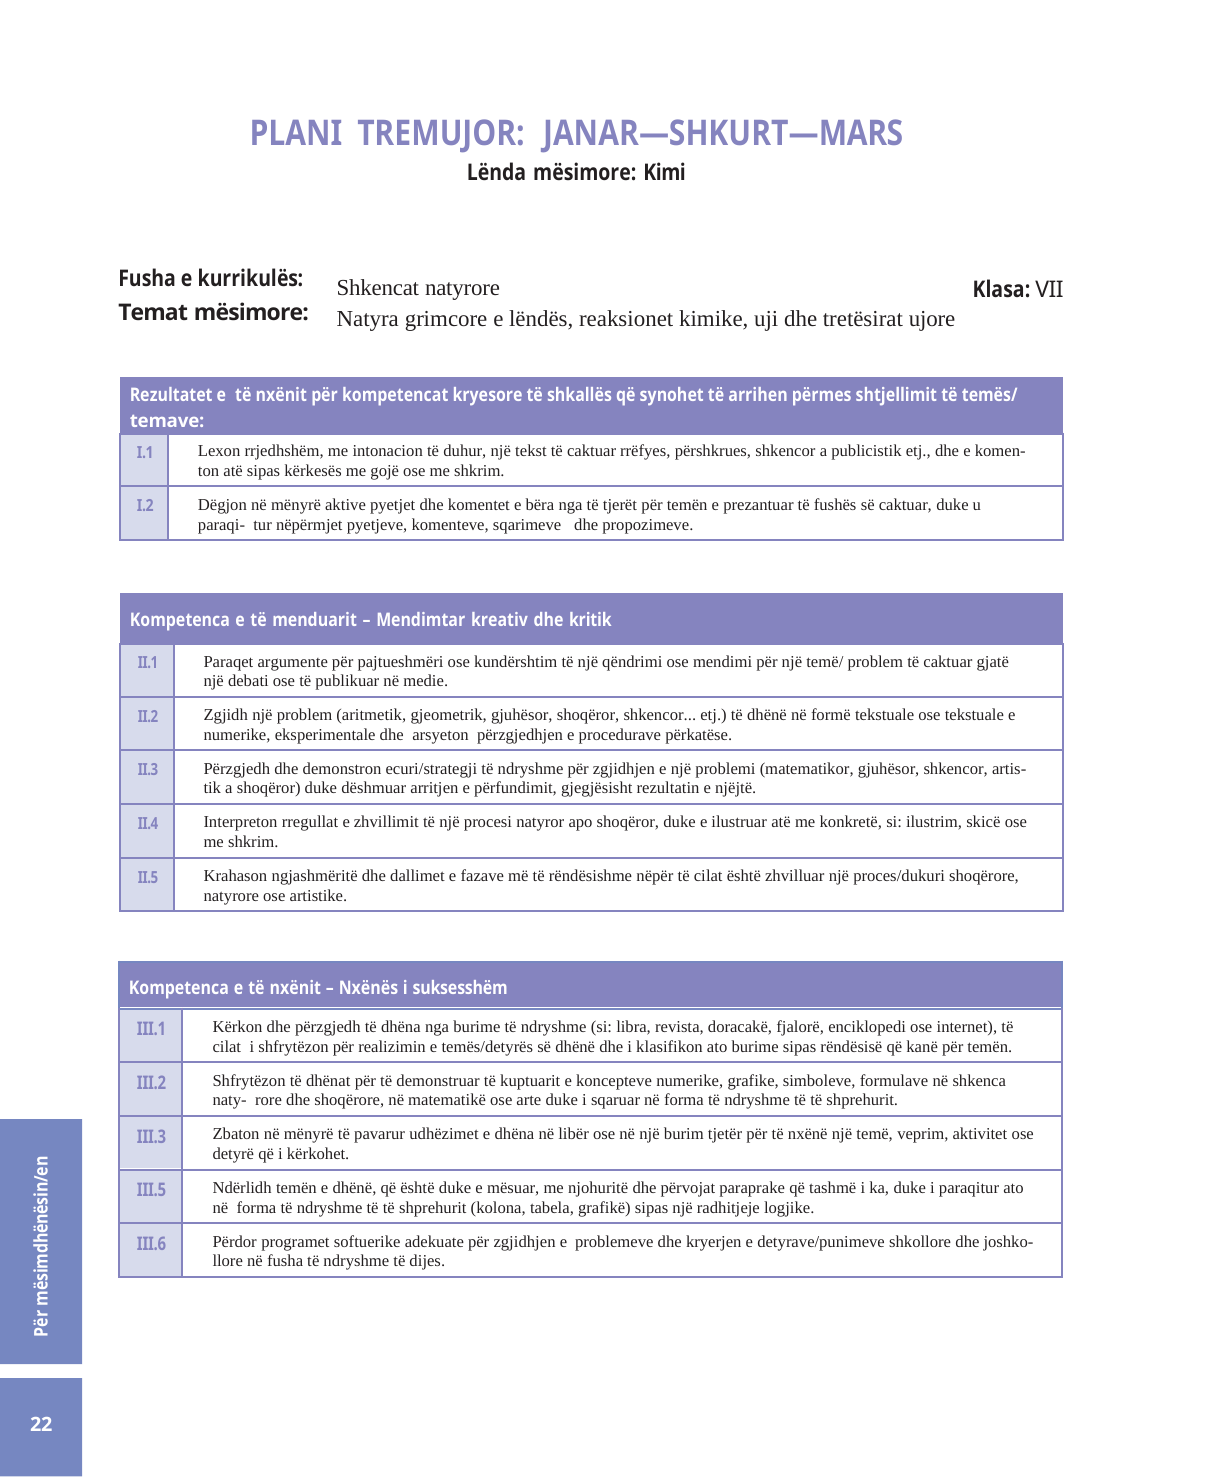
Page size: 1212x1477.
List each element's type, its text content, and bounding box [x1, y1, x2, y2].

table_cell Shfrytëzon të dhënat për të demonstruar të kuptuarit e koncepteve numerike, grafike, simboleve, formulave në shkenca naty- rore dhe shoqërore, në matematikë ose arte duke i sqaruar në forma të ndryshme të të shprehurit. [183, 1063, 1061, 1115]
table_cell Përzgjedh dhe demonstron ecuri/strategji të ndryshme për zgjidhjen e një problemi (matematikor, gjuhësor, shkencor, artis- tik a shoqëror) duke dëshmuar arritjen e përfundimit, gjegjësisht rezultatin e njëjtë. [175, 751, 1062, 803]
table_cell III.6 [120, 1224, 181, 1276]
table_cell I.1 [121, 435, 167, 485]
text Fusha e kurrikulës: Temat mësimore: [118, 262, 313, 327]
table_cell II.4 [121, 805, 173, 857]
table_cell Lexon rrjedhshëm, me intonacion të duhur, një tekst të caktuar rrëfyes, përshkrues, shkencor a publicistik etj., dhe e komen- ton atë sipas kërkesës me gojë ose me shkrim. [169, 435, 1062, 485]
table_cell Ndërlidh temën e dhënë, që është duke e mësuar, me njohuritë dhe përvojat paraprake që tashmë i ka, duke i paraqitur ato në forma të ndryshme të të shprehurit (kolona, tabela, grafikë) sipas një radhitjeje logjike. [183, 1171, 1061, 1222]
table_cell II.1 [121, 645, 173, 696]
table_header Kompetenca e të nxënit – Nxënës i suksesshëm [120, 963, 1061, 1007]
table_cell II.2 [121, 698, 173, 749]
table_cell III.1 [120, 1010, 181, 1061]
table_cell Paraqet argumente për pajtueshmëri ose kundërshtim të një qëndrimi ose mendimi për një temë/ problem të caktuar gjatë një debati ose të publikuar në medie. [175, 645, 1062, 696]
text Natyra grimcore e lëndës, reaksionet kimike, uji dhe tretësirat ujore [336, 305, 956, 332]
table_cell II.3 [121, 751, 173, 803]
table_header Rezultatet e të nxënit për kompetencat kryesore të shkallës që synohet të arrihen përmes shtjellimit të temës/ temave: [120, 377, 1063, 433]
table_cell Krahason ngjashmëritë dhe dallimet e fazave më të rëndësishme nëpër të cilat është zhvilluar një proces/dukuri shoqërore, natyrore ose artistike. [175, 859, 1062, 910]
table_cell I.2 [121, 487, 167, 539]
subtitle PLANI TREMUJOR: JANAR—SHKURT—MARS [106, 108, 1046, 156]
table_cell II.5 [121, 859, 173, 910]
table_cell III.2 [120, 1063, 181, 1115]
table_cell Zgjidh një problem (aritmetik, gjeometrik, gjuhësor, shoqëror, shkencor... etj.) të dhënë në formë tekstuale ose tekstuale e numerike, eksperimentale dhe arsyeton përzgjedhjen e procedurave përkatëse. [175, 698, 1062, 749]
text Lënda mësimore: Kimi [106, 156, 1046, 187]
table_cell Kërkon dhe përzgjedh të dhëna nga burime të ndryshme (si: libra, revista, doracakë, fjalorë, enciklopedi ose internet), të cilat i shfrytëzon për realizimin e temës/detyrës së dhënë dhe i klasifikon ato burime sipas rëndësisë që kanë për temën. [183, 1010, 1061, 1061]
table_cell III.5 [120, 1171, 181, 1222]
table_cell III.3 [120, 1117, 181, 1168]
text Klasa: VII [972, 273, 1105, 304]
table_cell Dëgjon në mënyrë aktive pyetjet dhe komentet e bëra nga të tjerët për temën e prezantuar të fushës së caktuar, duke u paraqi- tur nëpërmjet pyetjeve, komenteve, sqarimeve dhe propozimeve. [169, 487, 1062, 539]
subtitle Shkencat natyrore [336, 274, 956, 300]
table_cell Përdor programet softuerike adekuate për zgjidhjen e problemeve dhe kryerjen e detyrave/punimeve shkollore dhe joshko- llore në fusha të ndryshme të dijes. [183, 1224, 1061, 1276]
table_header Kompetenca e të menduarit – Mendimtar kreativ dhe kritik [120, 593, 1063, 643]
table_cell Interpreton rregullat e zhvillimit të një procesi natyror apo shoqëror, duke e ilustruar atë me konkretë, si: ilustrim, skicë ose me shkrim. [175, 805, 1062, 857]
table_cell Zbaton në mënyrë të pavarur udhëzimet e dhëna në libër ose në një burim tjetër për të nxënë një temë, veprim, aktivitet ose detyrë që i kërkohet. [183, 1117, 1061, 1168]
